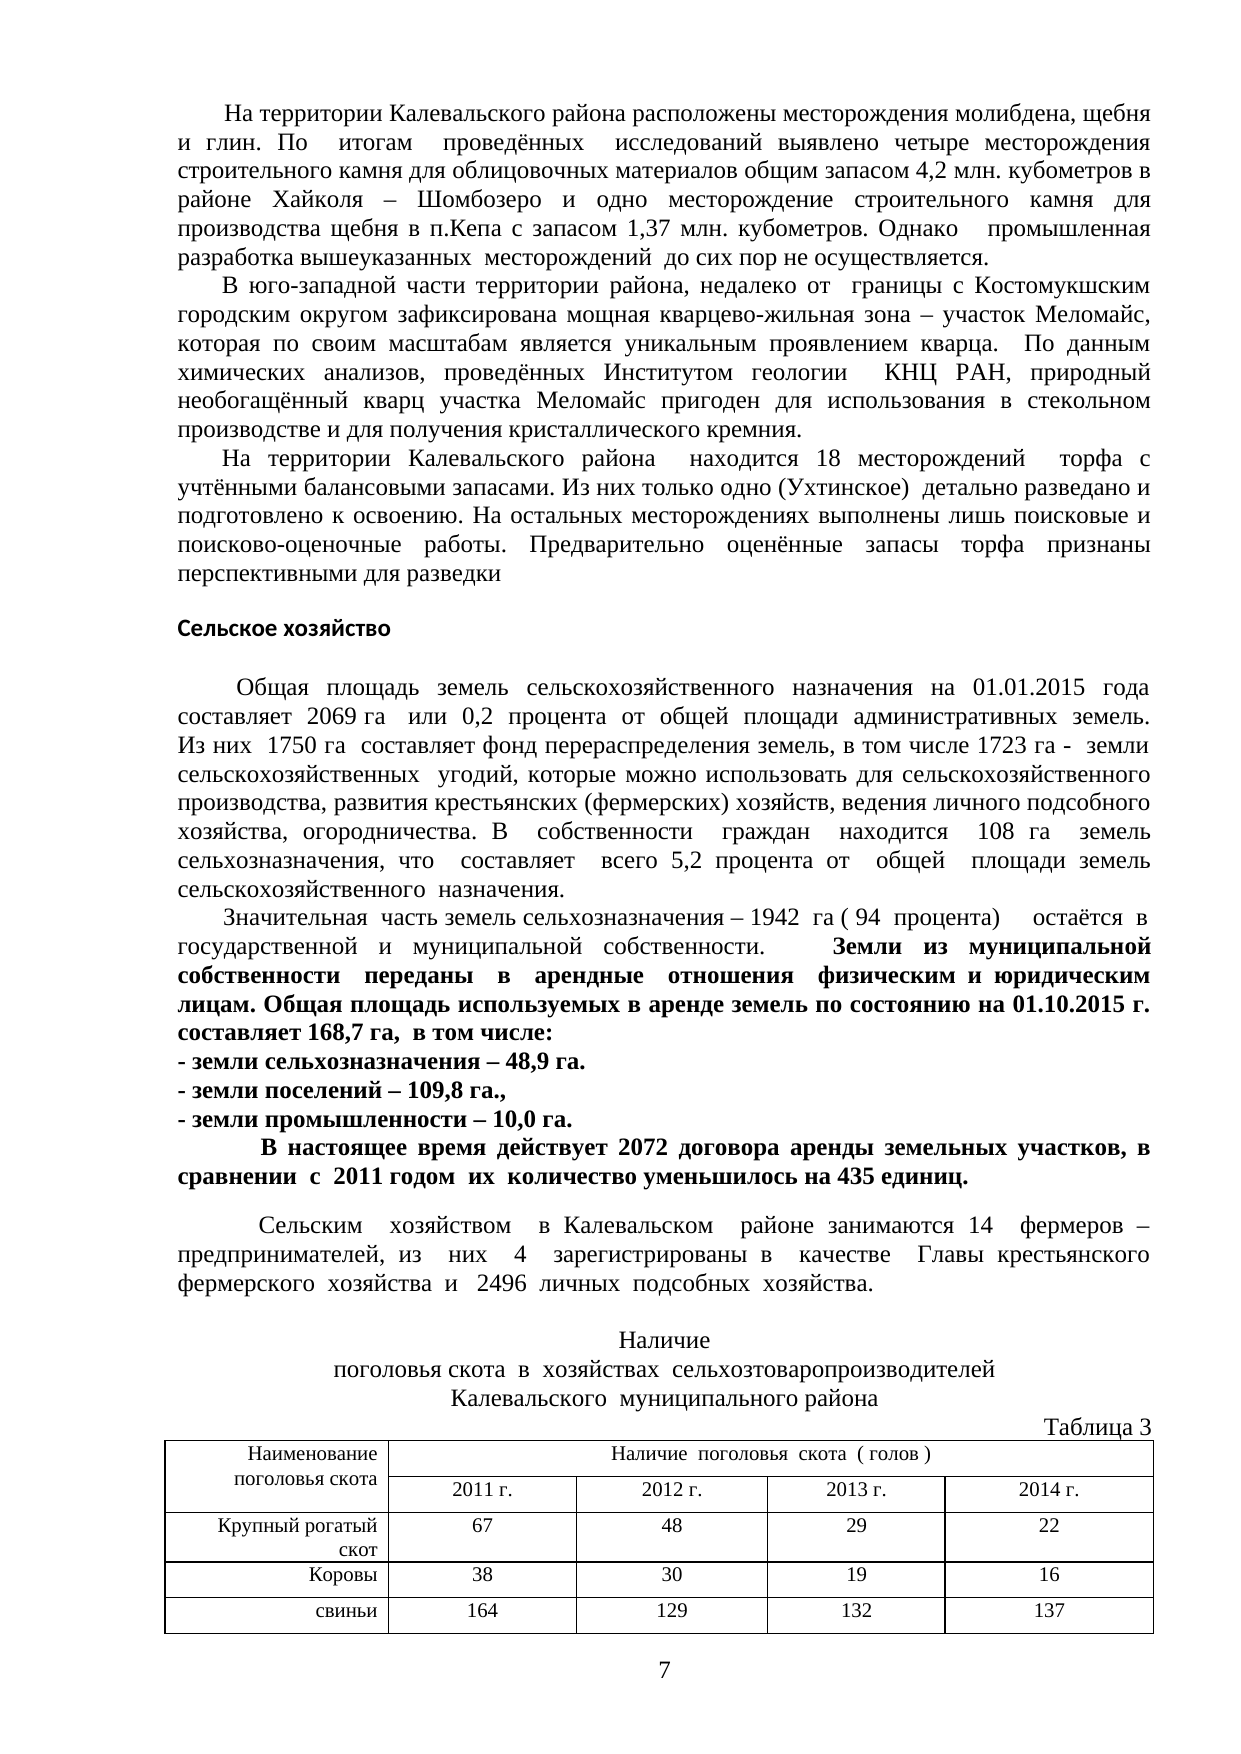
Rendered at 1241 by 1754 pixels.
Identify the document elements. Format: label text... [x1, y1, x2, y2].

table_cell 2011 г. [389, 1477, 576, 1512]
table_cell 19 [768, 1563, 944, 1597]
table_cell 16 [946, 1563, 1153, 1597]
table_cell 132 [768, 1598, 944, 1633]
text - земли поселений – 109,8 га., [177, 1075, 1152, 1104]
table_cell 38 [389, 1563, 576, 1597]
text поголовья скота в хозяйствах сельхозтоваропроизводителей [177, 1354, 1152, 1383]
table_header Наименование поголовья скота [166, 1441, 388, 1512]
table_cell 22 [946, 1513, 1153, 1561]
table_cell 2012 г. [577, 1477, 767, 1512]
table_cell Крупный рогатый скот [166, 1513, 388, 1561]
table_cell свиньи [166, 1598, 388, 1633]
table_cell 30 [577, 1563, 767, 1597]
table_cell 29 [768, 1513, 944, 1561]
text Таблица 3 [177, 1412, 1152, 1440]
subtitle Сельское хозяйство [177, 612, 1152, 642]
text В настоящее время действует 2072 договора аренды земельных участков, в сравнении с 2011 годом их количество уменьшилось на 435 единиц. [177, 1132, 1152, 1190]
table_cell 164 [389, 1598, 576, 1633]
text Калевальского муниципального района [177, 1383, 1152, 1412]
text Общая площадь земель сельскохозяйственного назначения на 01.01.2015 года составляет 2069 га или 0,2 процента от общей площади административных земель. Из них 1750 га составляет фонд перераспределения земель, в том числе 1723 га - земли сельскохозяйственных угодий, которые можно использовать для сельскохозяйственного производства, развития крестьянских (фермерских) хозяйств, ведения личного подсобного хозяйства, огородничества. В собственности граждан находится 108 га земель сельхозназначения, что составляет всего 5,2 процента от общей площади земель сельскохозяйственного назначения. [177, 672, 1152, 902]
text На территории Калевальского района находится 18 месторождений торфа с учтёнными балансовыми запасами. Из них только одно (Ухтинское) детально разведано и подготовлено к освоению. На остальных месторождениях выполнены лишь поисковые и поисково-оценочные работы. Предварительно оценённые запасы торфа признаны перспективными для разведки [177, 443, 1152, 587]
table_cell Коровы [166, 1563, 388, 1597]
table_cell 2014 г. [946, 1477, 1153, 1512]
table_cell 2013 г. [768, 1477, 944, 1512]
table_cell 67 [389, 1513, 576, 1561]
table_cell 48 [577, 1513, 767, 1561]
text - земли промышленности – 10,0 га. [177, 1104, 1152, 1132]
text В юго-западной части территории района, недалеко от границы с Костомукшским городским округом зафиксирована мощная кварцево-жильная зона – участок Меломайс, которая по своим масштабам является уникальным проявлением кварца. По данным химических анализов, проведённых Институтом геологии КНЦ РАН, природный необогащённый кварц участка Меломайс пригоден для использования в стекольном производстве и для получения кристаллического кремния. [177, 270, 1152, 443]
text Сельским хозяйством в Калевальском районе занимаются 14 фермеров – предпринимателей, из них 4 зарегистрированы в качестве Главы крестьянского фермерского хозяйства и 2496 личных подсобных хозяйства. [177, 1210, 1152, 1297]
table_cell 137 [946, 1598, 1153, 1633]
table_cell 129 [577, 1598, 767, 1633]
text - земли сельхозназначения – 48,9 га. [177, 1046, 1152, 1075]
table_header Наличие поголовья скота ( голов ) [389, 1441, 1153, 1476]
text Наличие [177, 1325, 1152, 1354]
text На территории Калевальского района расположены месторождения молибдена, щебня и глин. По итогам проведённых исследований выявлено четыре месторождения строительного камня для облицовочных материалов общим запасом 4,2 млн. кубометров в районе Хайколя – Шомбозеро и одно месторождение строительного камня для производства щебня в п.Кепа с запасом 1,37 млн. кубометров. Однако промышленная разработка вышеуказанных месторождений до сих пор не осуществляется. [177, 98, 1152, 270]
text Значительная часть земель сельхозназначения – 1942 га ( 94 процента) остаётся в государственной и муниципальной собственности. Земли из муниципальной собственности переданы в арендные отношения физическим и юридическим лицам. Общая площадь используемых в аренде земель по состоянию на 01.10.2015 г. составляет 168,7 га, в том числе: [177, 902, 1152, 1046]
